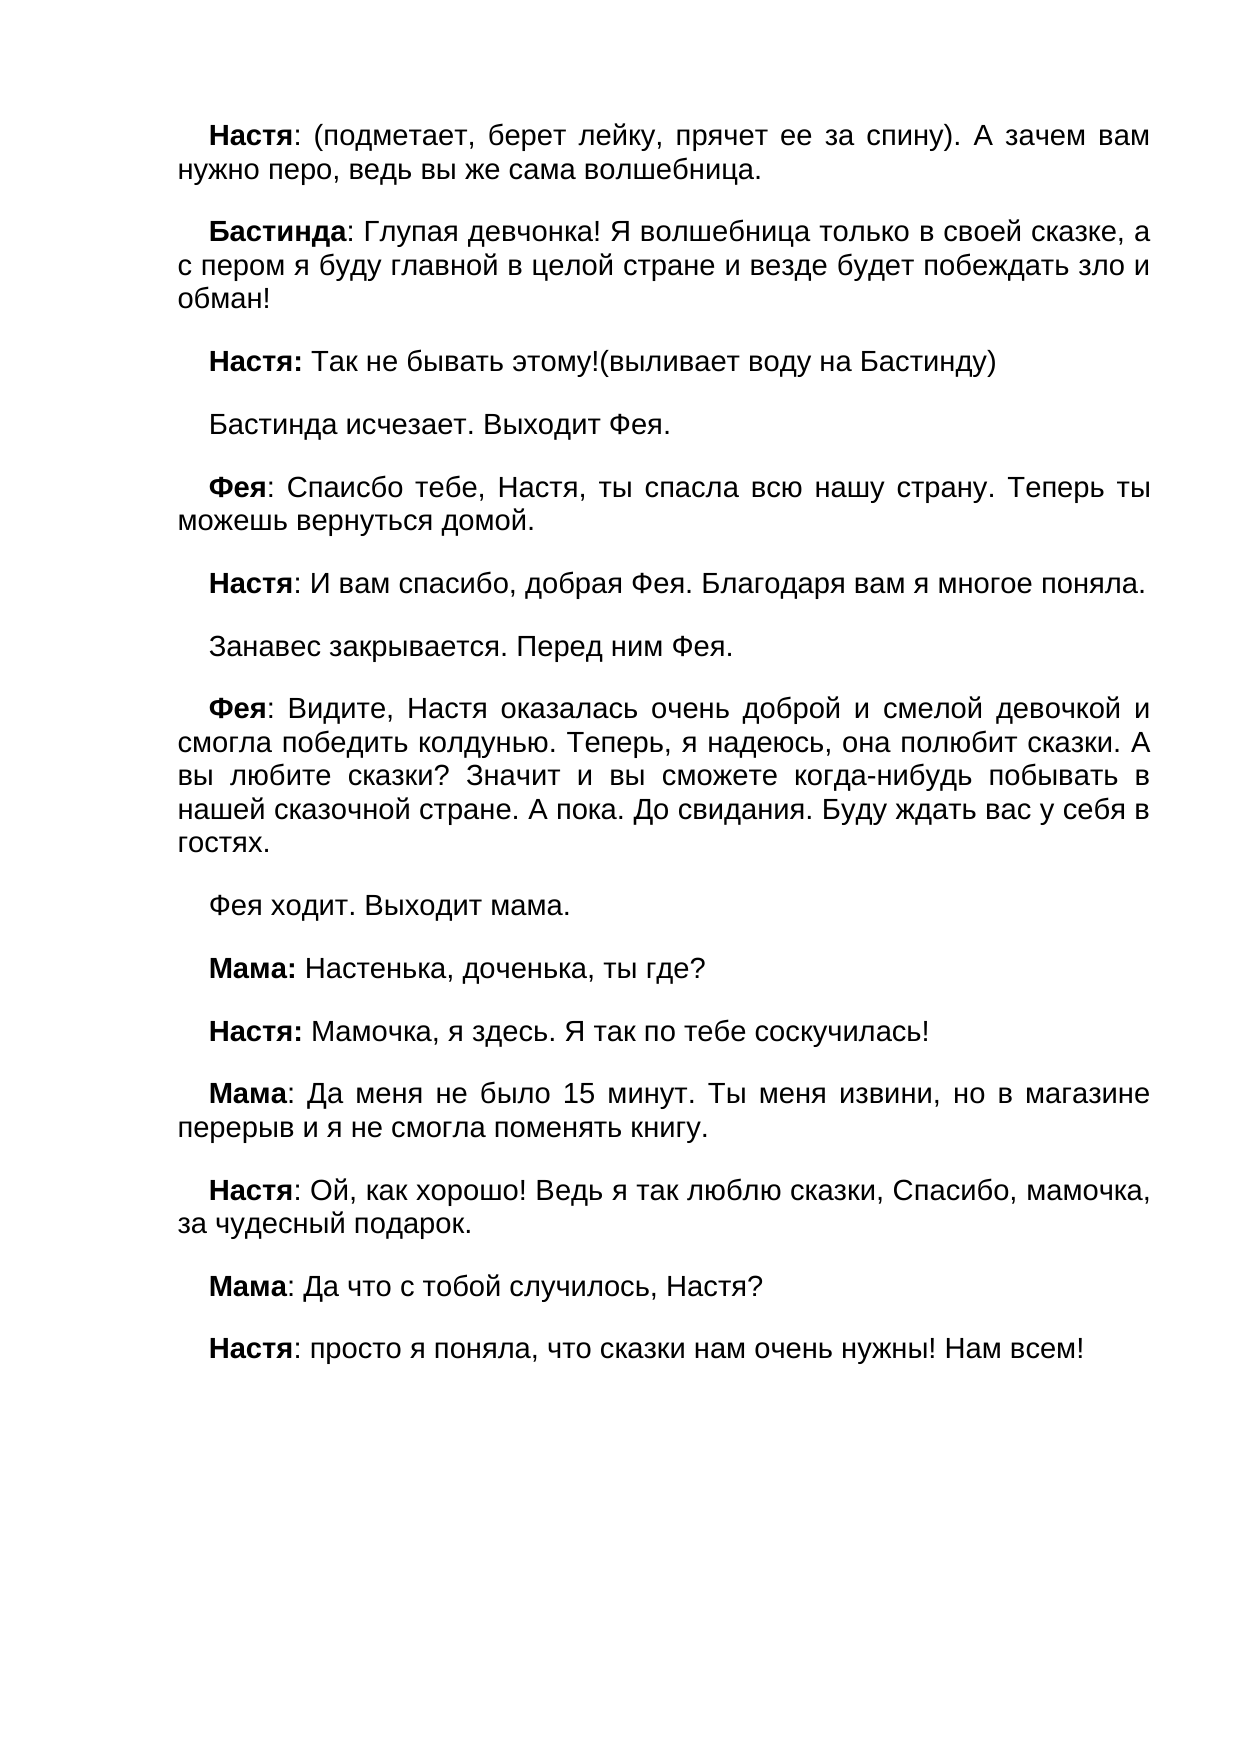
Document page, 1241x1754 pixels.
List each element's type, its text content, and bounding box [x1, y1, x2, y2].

text Мама: Да меня не было 15 минут. Ты меня извини, но в магазине перерыв и я не смогла поменять книгу. [177, 1076, 1152, 1143]
text Мама: Да что с тобой случилось, Настя? [177, 1269, 1152, 1302]
text Фея ходит. Выходит мама. [177, 888, 1152, 922]
text Настя: Мамочка, я здесь. Я так по тебе соскучилась! [177, 1013, 1152, 1047]
text Бастинда: Глупая девчонка! Я волшебница только в своей сказке, а с пером я буду главной в целой стране и везде будет побеждать зло и обман! [177, 214, 1152, 315]
text Настя: Так не бывать этому!(выливает воду на Бастинду) [177, 344, 1152, 378]
text Занавес закрывается. Перед ним Фея. [177, 628, 1152, 662]
text Бастинда исчезает. Выходит Фея. [177, 407, 1152, 440]
text Настя: просто я поняла, что сказки нам очень нужны! Нам всем! [177, 1331, 1152, 1365]
text Настя: Ой, как хорошо! Ведь я так люблю сказки, Спасибо, мамочка, за чудесный подарок. [177, 1172, 1152, 1239]
text Фея: Видите, Настя оказалась очень доброй и смелой девочкой и смогла победить колдунью. Теперь, я надеюсь, она полюбит сказки. А вы любите сказки? Значит и вы сможете когда-нибудь побывать в нашей сказочной стране. А пока. До свидания. Буду ждать вас у себя в гостях. [177, 691, 1152, 859]
text Мама: Настенька, доченька, ты где? [177, 951, 1152, 984]
text Настя: (подметает, берет лейку, прячет ее за спину). А зачем вам нужно перо, ведь вы же сама волшебница. [177, 118, 1152, 185]
text Фея: Спаисбо тебе, Настя, ты спасла всю нашу страну. Теперь ты можешь вернуться домой. [177, 469, 1152, 537]
text Настя: И вам спасибо, добрая Фея. Благодаря вам я многое поняла. [177, 566, 1152, 599]
